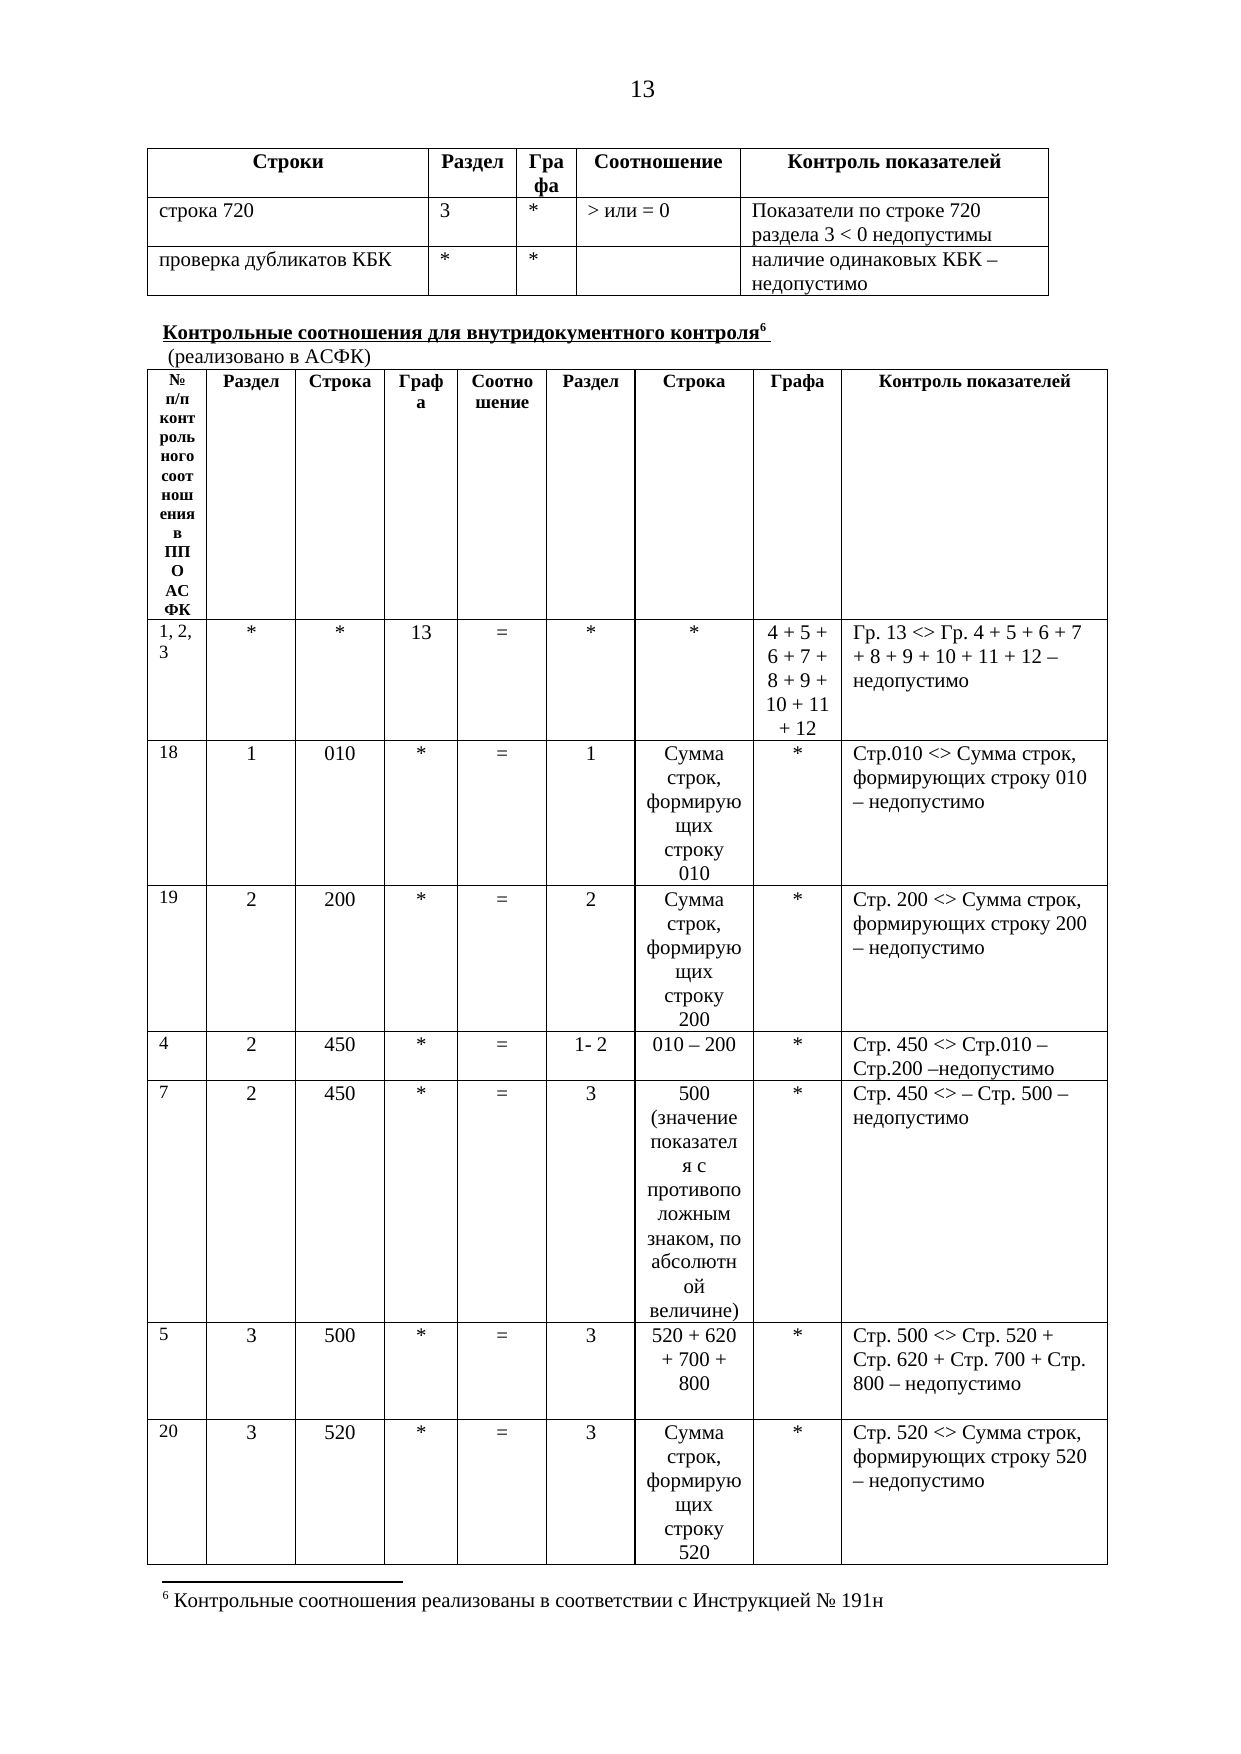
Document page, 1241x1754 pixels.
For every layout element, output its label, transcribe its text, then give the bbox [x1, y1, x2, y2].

table_cell 20 [148, 1420, 206, 1564]
table_cell 3 [429, 198, 516, 246]
table_cell Сумма строк, формирующих строку 520 [636, 1420, 753, 1564]
table_cell [577, 247, 740, 295]
table_cell 2 [547, 886, 634, 1031]
table_cell Сумма строк, формирующих строку 010 [636, 741, 753, 885]
table_cell наличие одинаковых КБК – недопустимо [741, 247, 1048, 295]
table_cell 3 [547, 1081, 634, 1322]
table_cell * [517, 198, 576, 246]
table_header Контроль показателей [741, 149, 1048, 197]
table_cell 520 + 620 + 700 + 800 [636, 1323, 753, 1419]
table_header Графа [754, 370, 841, 619]
table_cell 010 [296, 741, 384, 885]
table_cell > или = 0 [577, 198, 740, 246]
table_cell 3 [547, 1420, 634, 1564]
table_cell * [754, 741, 841, 885]
table_cell * [547, 620, 634, 740]
table_cell 3 [207, 1323, 295, 1419]
table_cell 19 [148, 886, 206, 1031]
table_cell = [458, 886, 546, 1031]
table_cell 2 [207, 886, 295, 1031]
table_cell * [429, 247, 516, 295]
table_cell проверка дубликатов КБК [148, 247, 428, 295]
table_cell Стр. 450 <> Стр.010 – Стр.200 –недопустимо [842, 1032, 1107, 1080]
table_cell Стр. 200 <> Сумма строк, формирующих строку 200 – недопустимо [842, 886, 1107, 1031]
table_cell 500 (значение показателя с противоположным знаком, по абсолютной величине) [636, 1081, 753, 1322]
table_cell 1, 2, 3 [148, 620, 206, 740]
table_header № п/п контрольного соотношения в ППО АСФК [148, 370, 206, 619]
table_cell 2 [207, 1032, 295, 1080]
table_cell 5 [148, 1323, 206, 1419]
table_header Соотношение [577, 149, 740, 197]
table_cell Гр. 13 <> Гр. 4 + 5 + 6 + 7 + 8 + 9 + 10 + 11 + 12 – недопустимо [842, 620, 1107, 740]
table_header Строка [296, 370, 384, 619]
table_cell = [458, 620, 546, 740]
table_cell 18 [148, 741, 206, 885]
table_cell 520 [296, 1420, 384, 1564]
table_cell 3 [547, 1323, 634, 1419]
table_cell * [385, 1420, 457, 1564]
table_cell = [458, 1323, 546, 1419]
table_cell * [754, 1081, 841, 1322]
table_cell 13 [385, 620, 457, 740]
table_cell Стр. 520 <> Сумма строк, формирующих строку 520 – недопустимо [842, 1420, 1107, 1564]
table_cell = [458, 1032, 546, 1080]
table_cell Показатели по строке 720 раздела 3 < 0 недопустимы [741, 198, 1048, 246]
table_header Графа [517, 149, 576, 197]
table_cell * [517, 247, 576, 295]
table_cell * [754, 1420, 841, 1564]
table_header Строки [148, 149, 428, 197]
table_cell 010 – 200 [636, 1032, 753, 1080]
table_cell * [385, 1323, 457, 1419]
table_header Раздел [207, 370, 295, 619]
table_cell 4 [148, 1032, 206, 1080]
table_header Строка [636, 370, 753, 619]
table_header Раздел [547, 370, 634, 619]
table_cell строка 720 [148, 198, 428, 246]
table_cell * [296, 620, 384, 740]
table_cell * [636, 620, 753, 740]
table_header Контроль показателей [842, 370, 1107, 619]
table_header Графа [385, 370, 457, 619]
table_cell Стр. 500 <> Стр. 520 + Стр. 620 + Стр. 700 + Стр. 800 – недопустимо [842, 1323, 1107, 1419]
table_cell 2 [207, 1081, 295, 1322]
table_cell 1- 2 [547, 1032, 634, 1080]
table_cell 3 [207, 1420, 295, 1564]
table_cell * [385, 886, 457, 1031]
table_cell 1 [207, 741, 295, 885]
table_cell 500 [296, 1323, 384, 1419]
table_cell * [385, 1032, 457, 1080]
table_cell 450 [296, 1032, 384, 1080]
table_cell 1 [547, 741, 634, 885]
table_cell = [458, 1081, 546, 1322]
table_cell 200 [296, 886, 384, 1031]
table_header Раздел [429, 149, 516, 197]
text Контрольные соотношения для внутридокументного контроля [162, 320, 1122, 344]
table_header Соотношение [458, 370, 546, 619]
table_cell * [754, 1032, 841, 1080]
table_cell * [385, 1081, 457, 1322]
table_cell 4 + 5 + 6 + 7 + 8 + 9 + 10 + 11 + 12 [754, 620, 841, 740]
table_cell 7 [148, 1081, 206, 1322]
table_cell = [458, 741, 546, 885]
table_cell Сумма строк, формирующих строку 200 [636, 886, 753, 1031]
table_cell = [458, 1420, 546, 1564]
table_cell 450 [296, 1081, 384, 1322]
table_cell Стр. 450 <> – Стр. 500 – недопустимо [842, 1081, 1107, 1322]
table_cell * [754, 886, 841, 1031]
table_cell * [385, 741, 457, 885]
table_cell Стр.010 <> Сумма строк, формирующих строку 010 – недопустимо [842, 741, 1107, 885]
text (реализовано в АСФК) [162, 344, 1122, 368]
table_cell * [754, 1323, 841, 1419]
table_cell * [207, 620, 295, 740]
